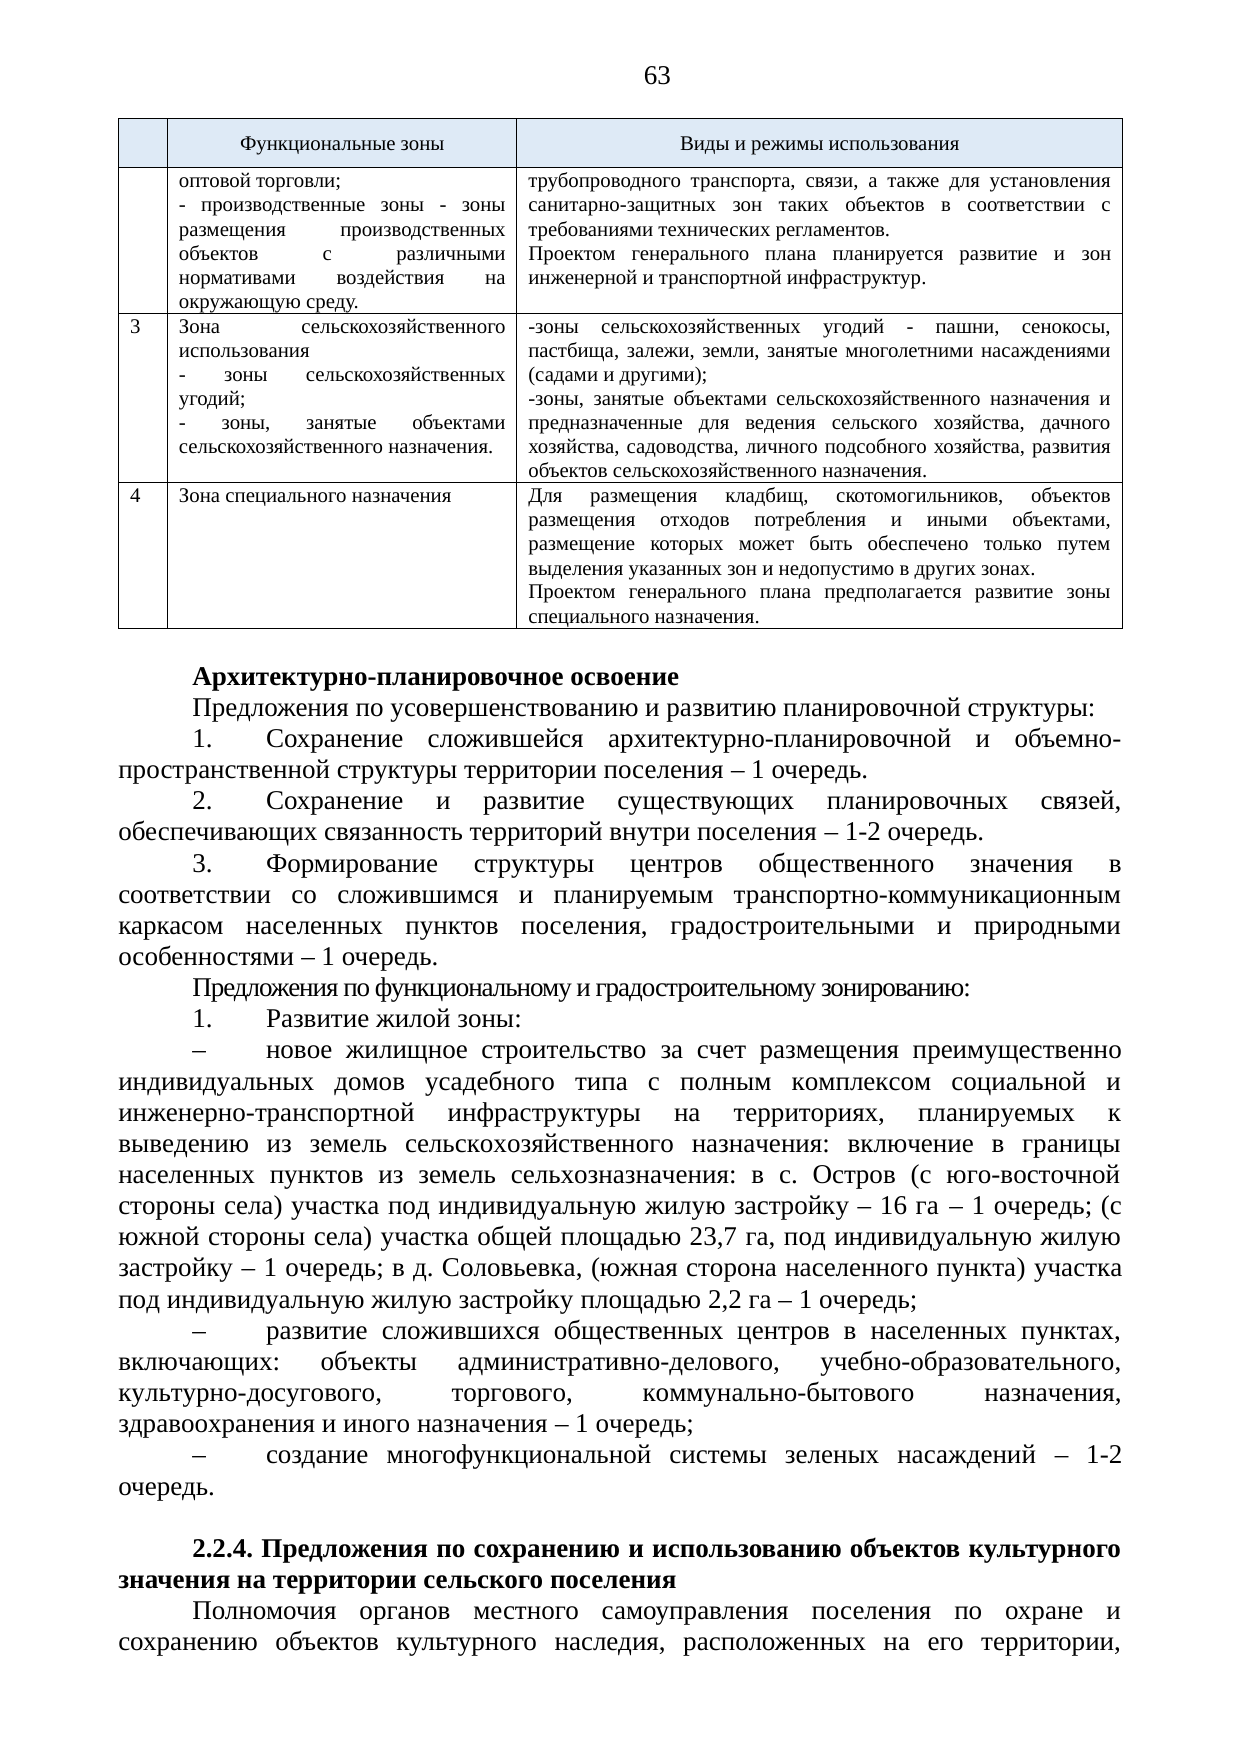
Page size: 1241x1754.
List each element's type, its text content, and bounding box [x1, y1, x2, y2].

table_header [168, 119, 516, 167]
list Развитие жилой зоны: [118, 1002, 1122, 1033]
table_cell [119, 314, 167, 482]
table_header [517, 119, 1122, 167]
list Формирование структуры центров общественного значения в соответствии со сложившимся и планируемым транспортно-коммуникационным каркасом населенных пунктов поселения, градостроительными и природными особенностями ‒ 1 очередь. [118, 847, 1122, 971]
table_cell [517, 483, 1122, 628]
text Предложения по функциональному и градостроительному зонированию: [118, 971, 1122, 1002]
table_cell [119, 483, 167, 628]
subtitle 2.2.4. Предложения по сохранению и использованию объектов культурного значения на территории сельского поселения [118, 1532, 1122, 1594]
list развитие сложившихся общественных центров в населенных пунктах, включающих: объекты административно-делового, учебно-образовательного, культурно-досугового, торгового, коммунально-бытового назначения, здравоохранения и иного назначения ‒ 1 очередь; [118, 1314, 1122, 1438]
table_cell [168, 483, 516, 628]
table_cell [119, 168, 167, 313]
list Сохранение сложившейся архитектурно-планировочной и объемно-пространственной структуры территории поселения ‒ 1 очередь. [118, 722, 1122, 784]
list новое жилищное строительство за счет размещения преимущественно индивидуальных домов усадебного типа с полным комплексом социальной и инженерно-транспортной инфраструктуры на территориях, планируемых к выведению из земель сельскохозяйственного назначения: включение в границы населенных пунктов из земель сельхозназначения: в с. Остров (с юго-восточной стороны села) участка под индивидуальную жилую застройку – 16 га ‒ 1 очередь; (с южной стороны села) участка общей площадью 23,7 га, под индивидуальную жилую застройку ‒ 1 очередь; в д. Соловьевка, (южная сторона населенного пункта) участка под индивидуальную жилую застройку площадью 2,2 га ‒ 1 очередь; [118, 1033, 1122, 1314]
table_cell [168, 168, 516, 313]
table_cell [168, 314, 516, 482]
list создание многофункциональной системы зеленых насаждений ‒ 1-2 очередь. [118, 1438, 1122, 1501]
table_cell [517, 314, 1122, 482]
text Предложения по усовершенствованию и развитию планировочной структуры: [118, 691, 1122, 722]
text Архитектурно-планировочное освоение [118, 660, 1122, 691]
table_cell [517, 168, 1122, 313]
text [118, 1594, 1122, 1656]
list Сохранение и развитие существующих планировочных связей, обеспечивающих связанность территорий внутри поселения ‒ 1-2 очередь. [118, 784, 1122, 847]
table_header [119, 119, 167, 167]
